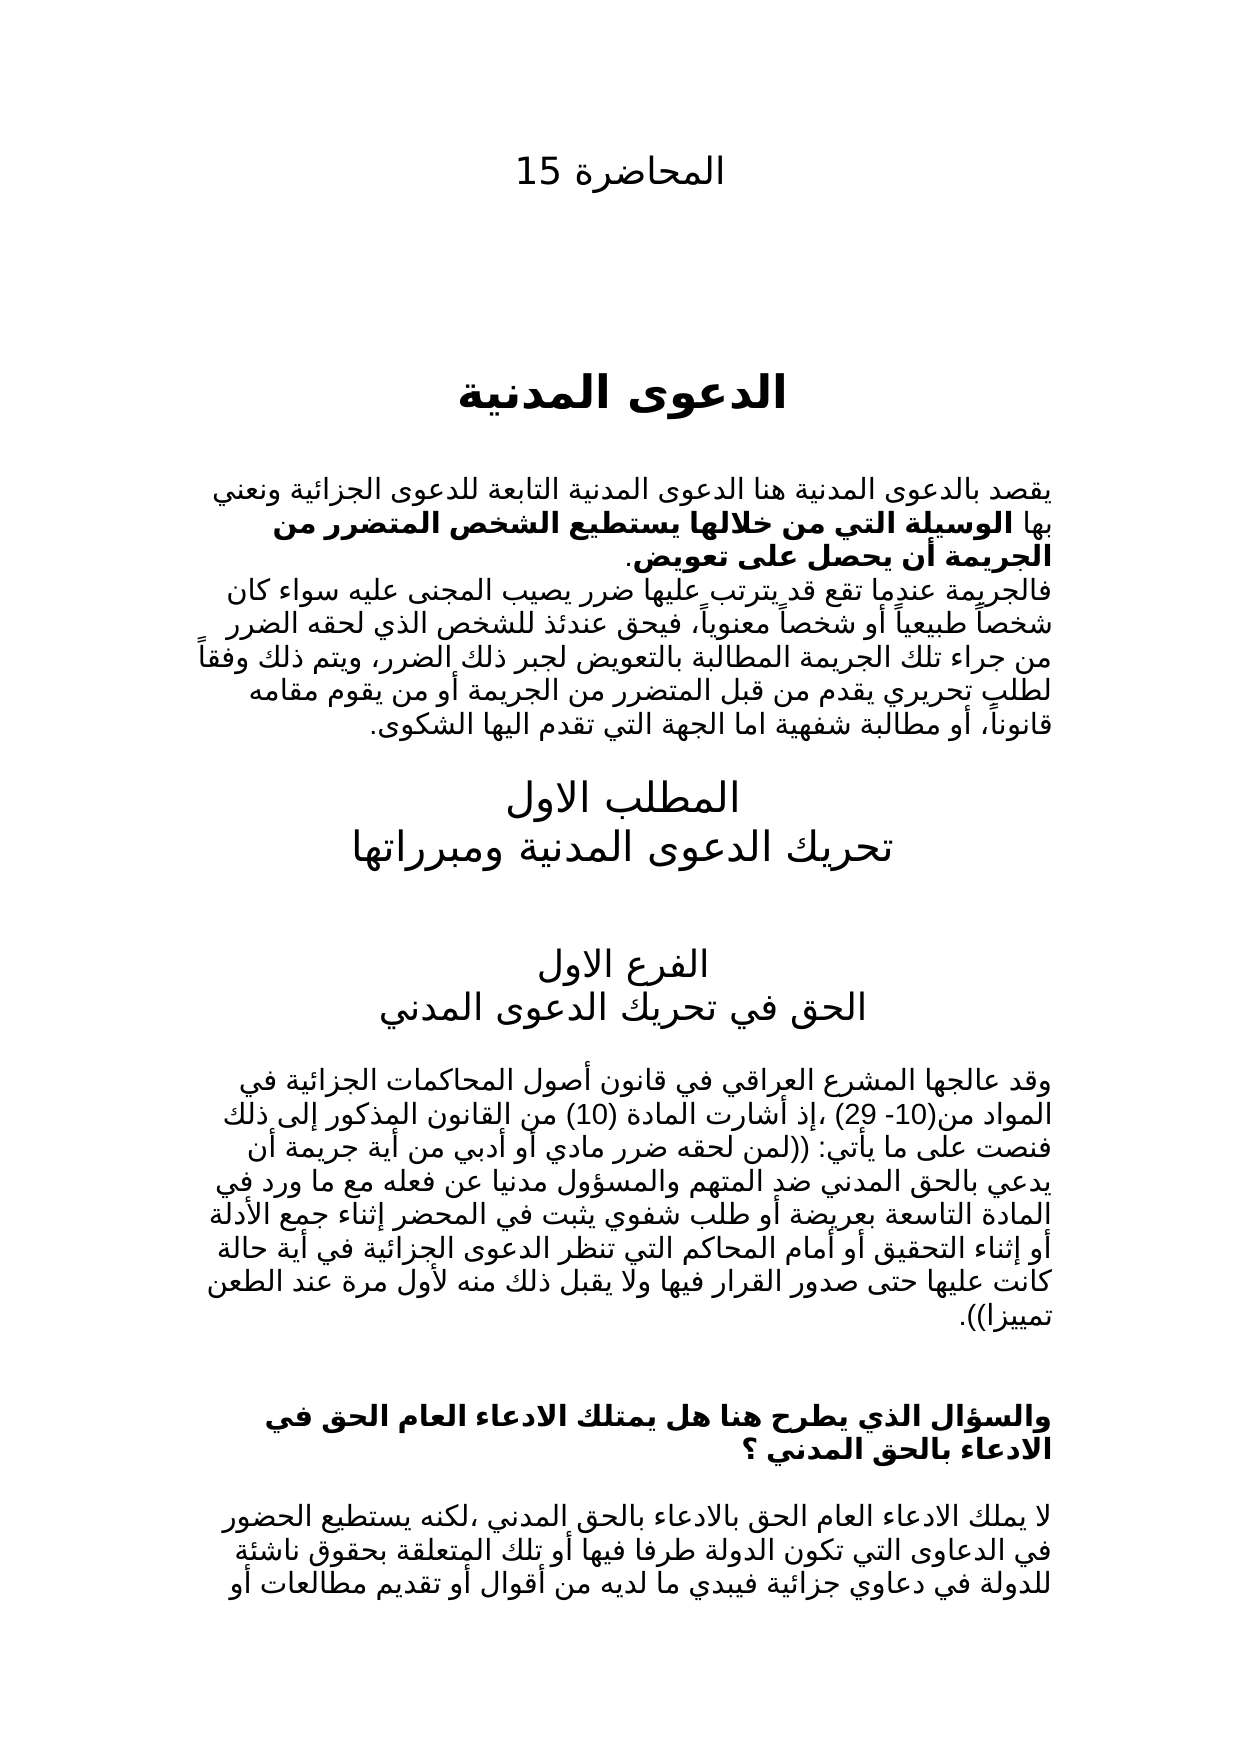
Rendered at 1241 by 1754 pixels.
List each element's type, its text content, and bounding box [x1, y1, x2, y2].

text يقصد بالدعوى المدنية هنا الدعوى المدنية التابعة للدعوى الجزائية ونعني بها الوسيلة التي من خلالها يستطيع الشخص المتضرر من الجريمة أن يحصل على تعويض. [193, 472, 1053, 573]
text تحريك الدعوى المدنية ومبرراتها [193, 823, 1053, 871]
text الفرع الاول [193, 942, 1053, 986]
text الحق في تحريك الدعوى المدني [193, 986, 1053, 1029]
text المحاضرة 15 [187, 150, 1053, 194]
text فالجريمة عندما تقع قد يترتب عليها ضرر يصيب المجنى عليه سواء كان شخصاً طبيعياً أو شخصاً معنوياً، فيحق عندئذ للشخص الذي لحقه الضرر من جراء تلك الجريمة المطالبة بالتعويض لجبر ذلك الضرر، ويتم ذلك وفقاً لطلب تحريري يقدم من قبل المتضرر من الجريمة أو من يقوم مقامه قانوناً، أو مطالبة شفهية اما الجهة التي تقدم اليها الشكوى. [193, 573, 1053, 741]
text المطلب الاول [193, 774, 1053, 823]
text الدعوى المدنية [193, 366, 1053, 419]
text وقد عالجها المشرع العراقي في قانون أصول المحاكمات الجزائية في المواد من(10- 29) ،إذ أشارت المادة (10) من القانون المذكور إلى ذلك فنصت على ما يأتي: ((لمن لحقه ضرر مادي أو أدبي من أية جريمة أن يدعي بالحق المدني ضد المتهم والمسؤول مدنيا عن فعله مع ما ورد في المادة التاسعة بعريضة أو طلب شفوي يثبت في المحضر إثناء جمع الأدلة أو إثناء التحقيق أو أمام المحاكم التي تنظر الدعوى الجزائية في أية حالة كانت عليها حتى صدور القرار فيها ولا يقبل ذلك منه لأول مرة عند الطعن تمييزا)). [193, 1063, 1053, 1331]
text والسؤال الذي يطرح هنا هل يمتلك الادعاء العام الحق في الادعاء بالحق المدني ؟ [193, 1398, 1053, 1466]
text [193, 1499, 1053, 1600]
